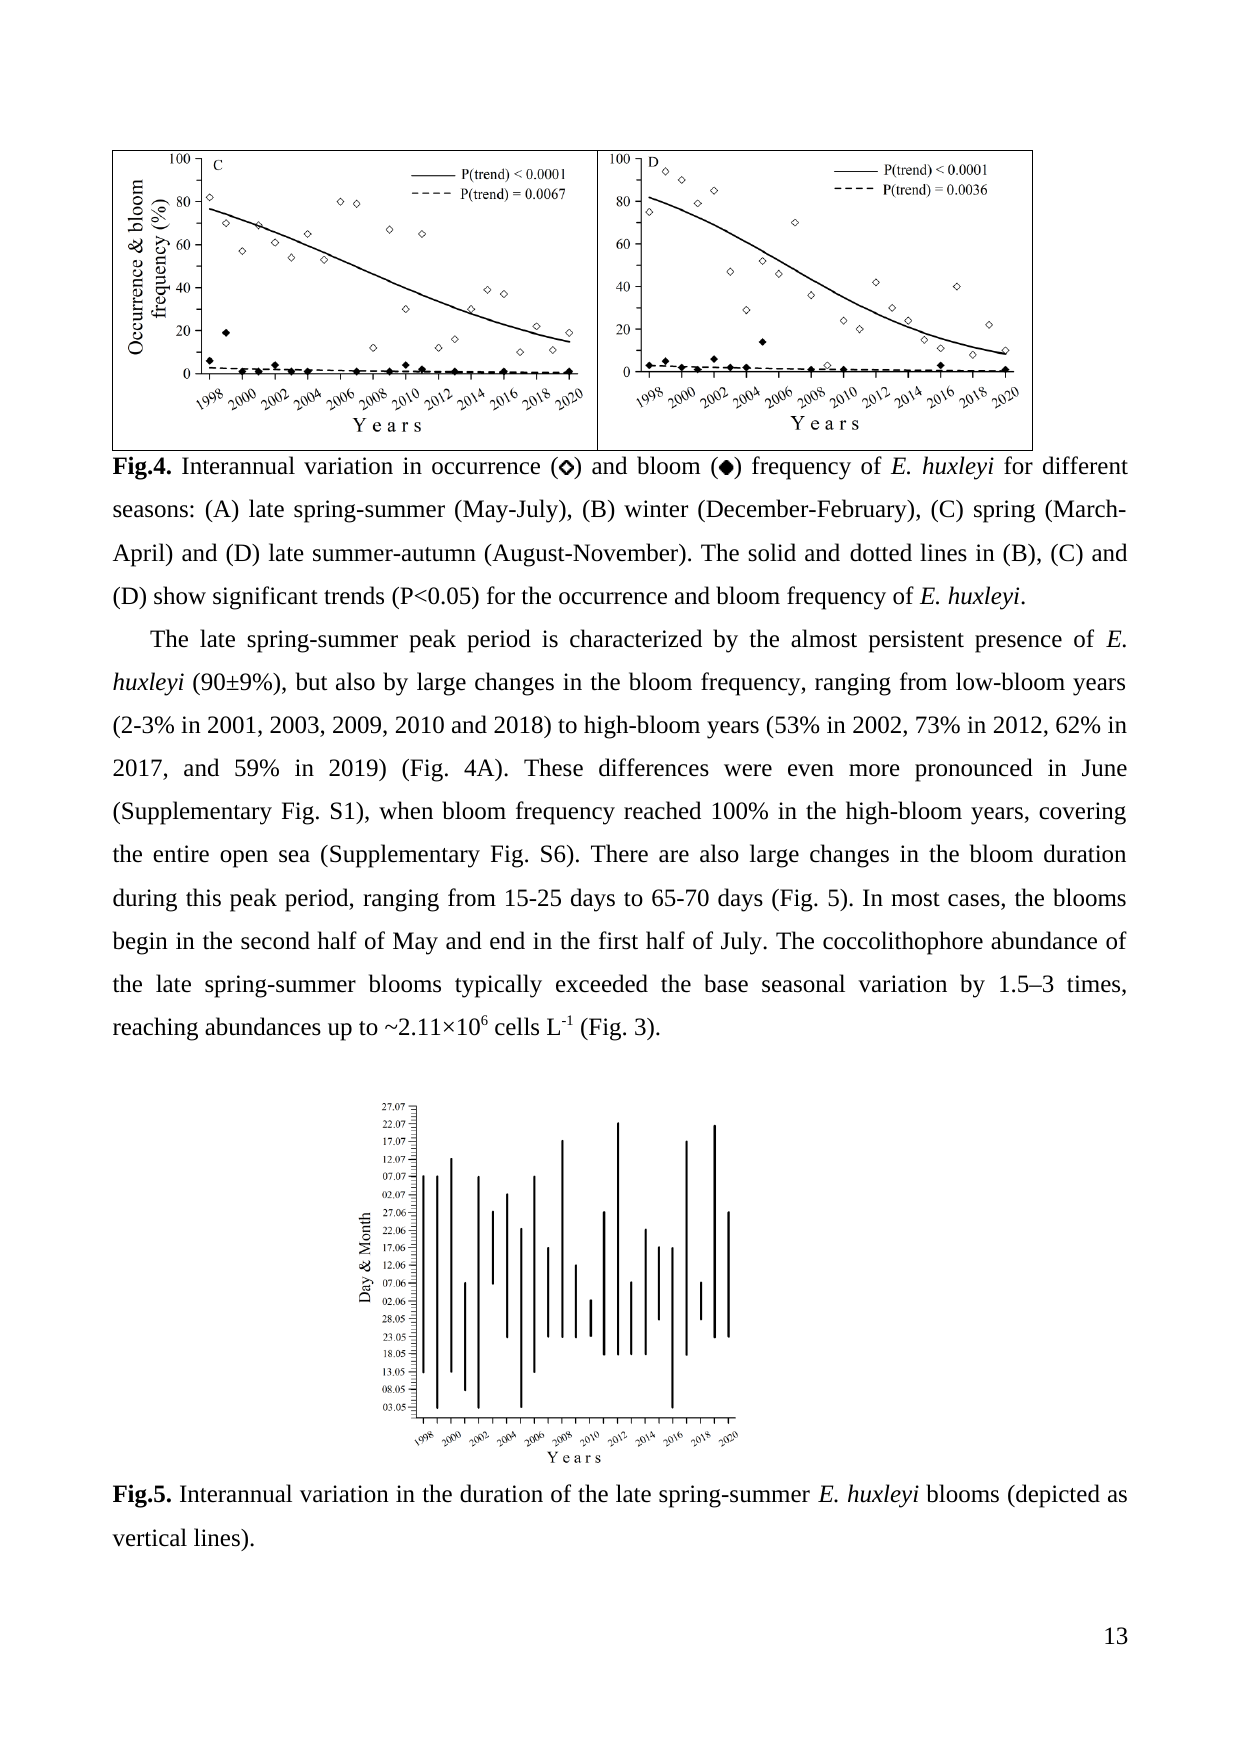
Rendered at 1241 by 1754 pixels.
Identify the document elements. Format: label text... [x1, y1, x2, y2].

picture [718, 460, 734, 475]
text Fig.4. Interannual variation in occurrence () and bloom () frequency of E. huxleyi for different seasons: (A) late spring-summer (May-July), (B) winter (December-February), (C) spring (March-April) and (D) late summer-autumn (August-November). The solid and dotted lines in (B), (C) and (D) show significant trends (P<0.05) for the occurrence and bloom frequency of E. huxleyi. [112, 451, 1128, 609]
picture [558, 460, 574, 475]
picture [356, 1098, 740, 1466]
picture [123, 151, 586, 436]
text The late spring-summer peak period is characterized by the almost persistent presence of E. huxleyi (90±9%), but also by large changes in the bloom frequency, ranging from low-bloom years (2-3% in 2001, 2003, 2009, 2010 and 2018) to high-bloom years (53% in 2002, 73% in 2012, 62% in 2017, and 59% in 2019) (Fig. 4A). These differences were even more pronounced in June (Supplementary Fig. S1), when bloom frequency reached 100% in the high-bloom years, covering the entire open sea (Supplementary Fig. S6). There are also large changes in the bloom duration during this peak period, ranging from 15-25 days to 65-70 days (Fig. 5). In most cases, the blooms begin in the second half of May and end in the first half of July. The coccolithophore abundance of the late spring-summer blooms typically exceeded the base seasonal variation by 1.5–3 times, reaching abundances up to ~2.11×106 cells L-1 (Fig. 3). [112, 624, 1128, 1041]
text Fig.5. Interannual variation in the duration of the late spring-summer E. huxleyi blooms (depicted as vertical lines). [112, 1479, 1128, 1551]
table_cell [598, 151, 1032, 450]
table_cell [113, 151, 597, 450]
picture [608, 151, 1022, 434]
